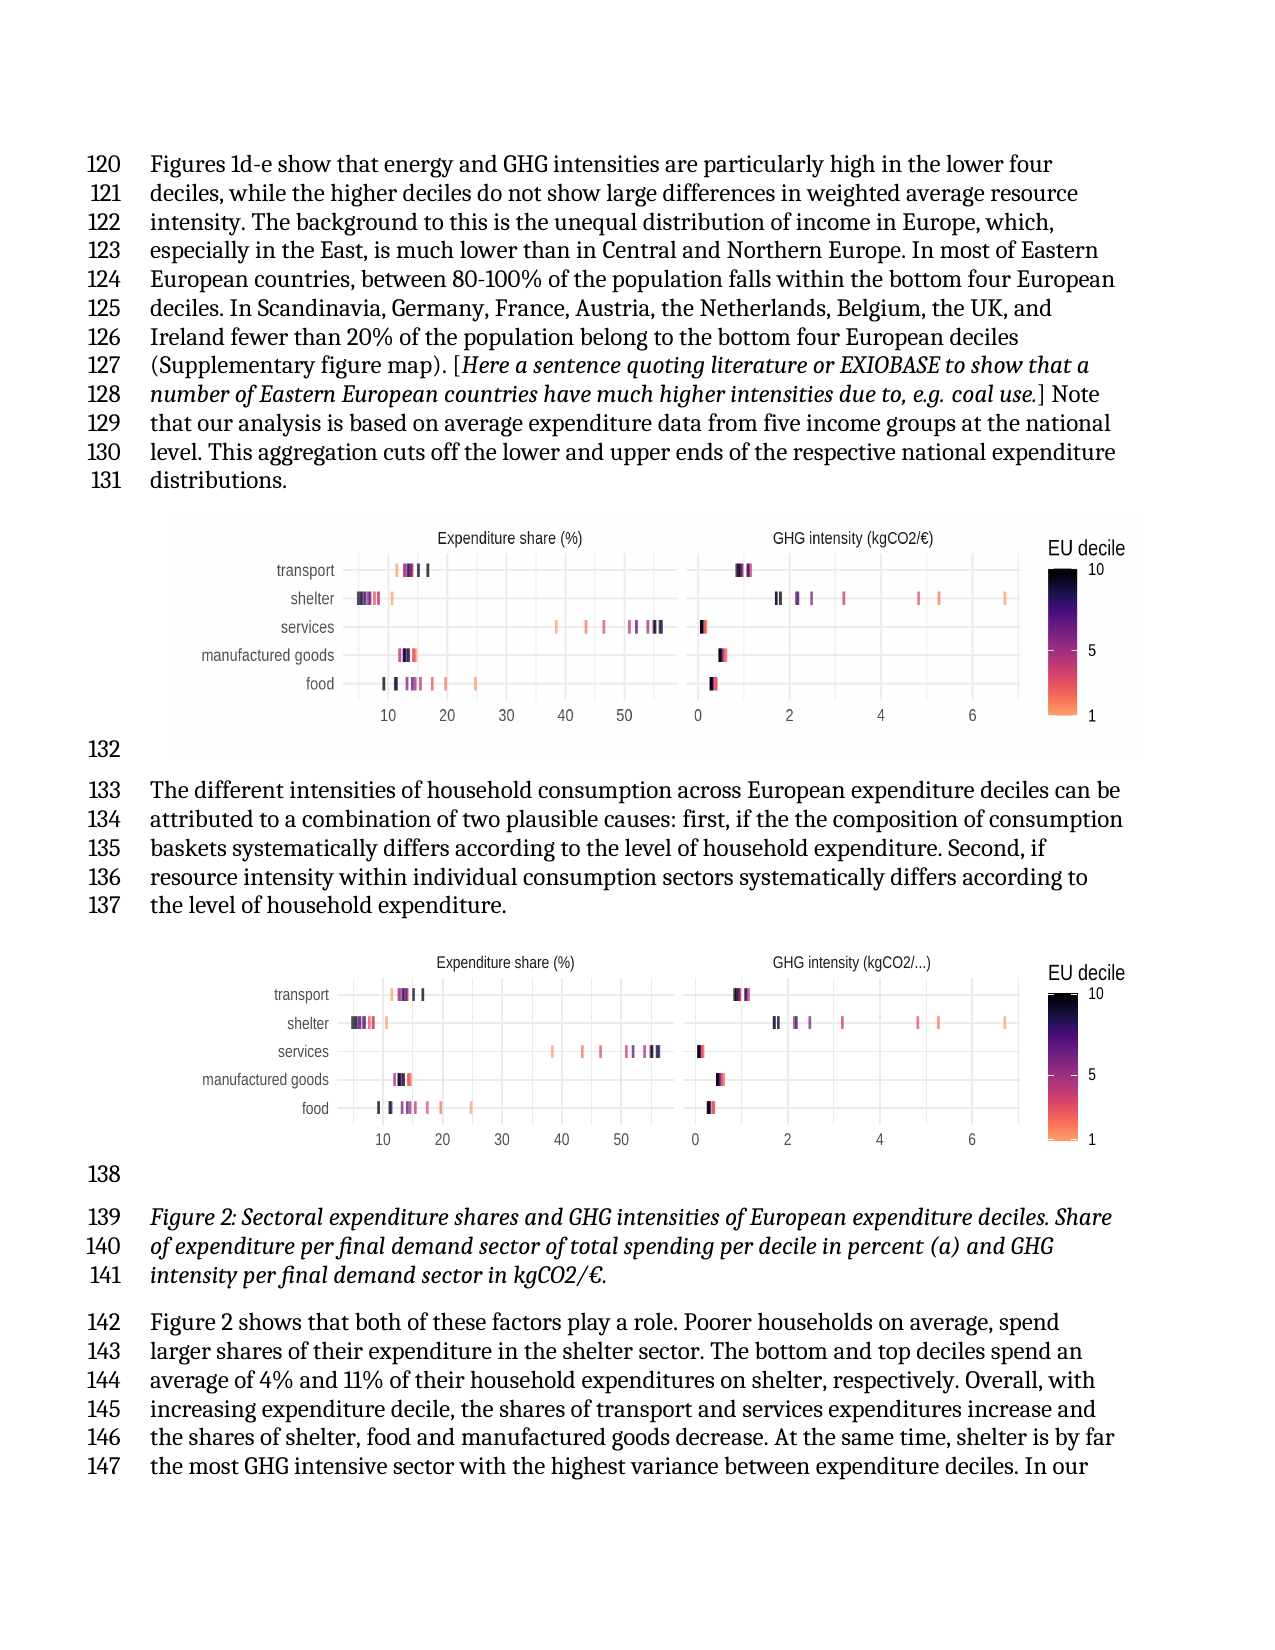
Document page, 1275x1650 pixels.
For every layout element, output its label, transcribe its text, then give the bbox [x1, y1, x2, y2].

text Figures 1d-e show that energy and GHG intensities are particularly high in the lower four deciles, while the higher deciles do not show large differences in weighted average resource intensity. The background to this is the unequal distribution of income in Europe, which, especially in the East, is much lower than in Central and Northern Europe. In most of Eastern European countries, between 80-100% of the population falls within the bottom four European deciles. In Scandinavia, Germany, France, Austria, the Netherlands, Belgium, the UK, and Ireland fewer than 20% of the population belong to the bottom four European deciles (Supplementary figure map). [Here a sentence quoting literature or EXIOBASE to show that a number of Eastern European countries have much higher intensities due to, e.g. coal use.] Note that our analysis is based on average expenditure data from five income groups at the national level. This aggregation cuts off the lower and upper ends of the respective national expenditure distributions. [150, 150, 1125, 495]
text Figure 2: Sectoral expenditure shares and GHG intensities of European expenditure deciles. Share of expenditure per final demand sector of total spending per decile in percent (a) and GHG intensity per final demand sector in kgCO2/€. [150, 1203, 1125, 1289]
picture [168, 513, 1144, 758]
text The different intensities of household consumption across European expenditure deciles can be attributed to a combination of two plausible causes: first, if the the composition of consumption baskets systematically differs according to the level of household expenditure. Second, if resource intensity within individual consumption sectors systematically differs according to the level of household expenditure. [150, 776, 1125, 920]
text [150, 1308, 1125, 1481]
